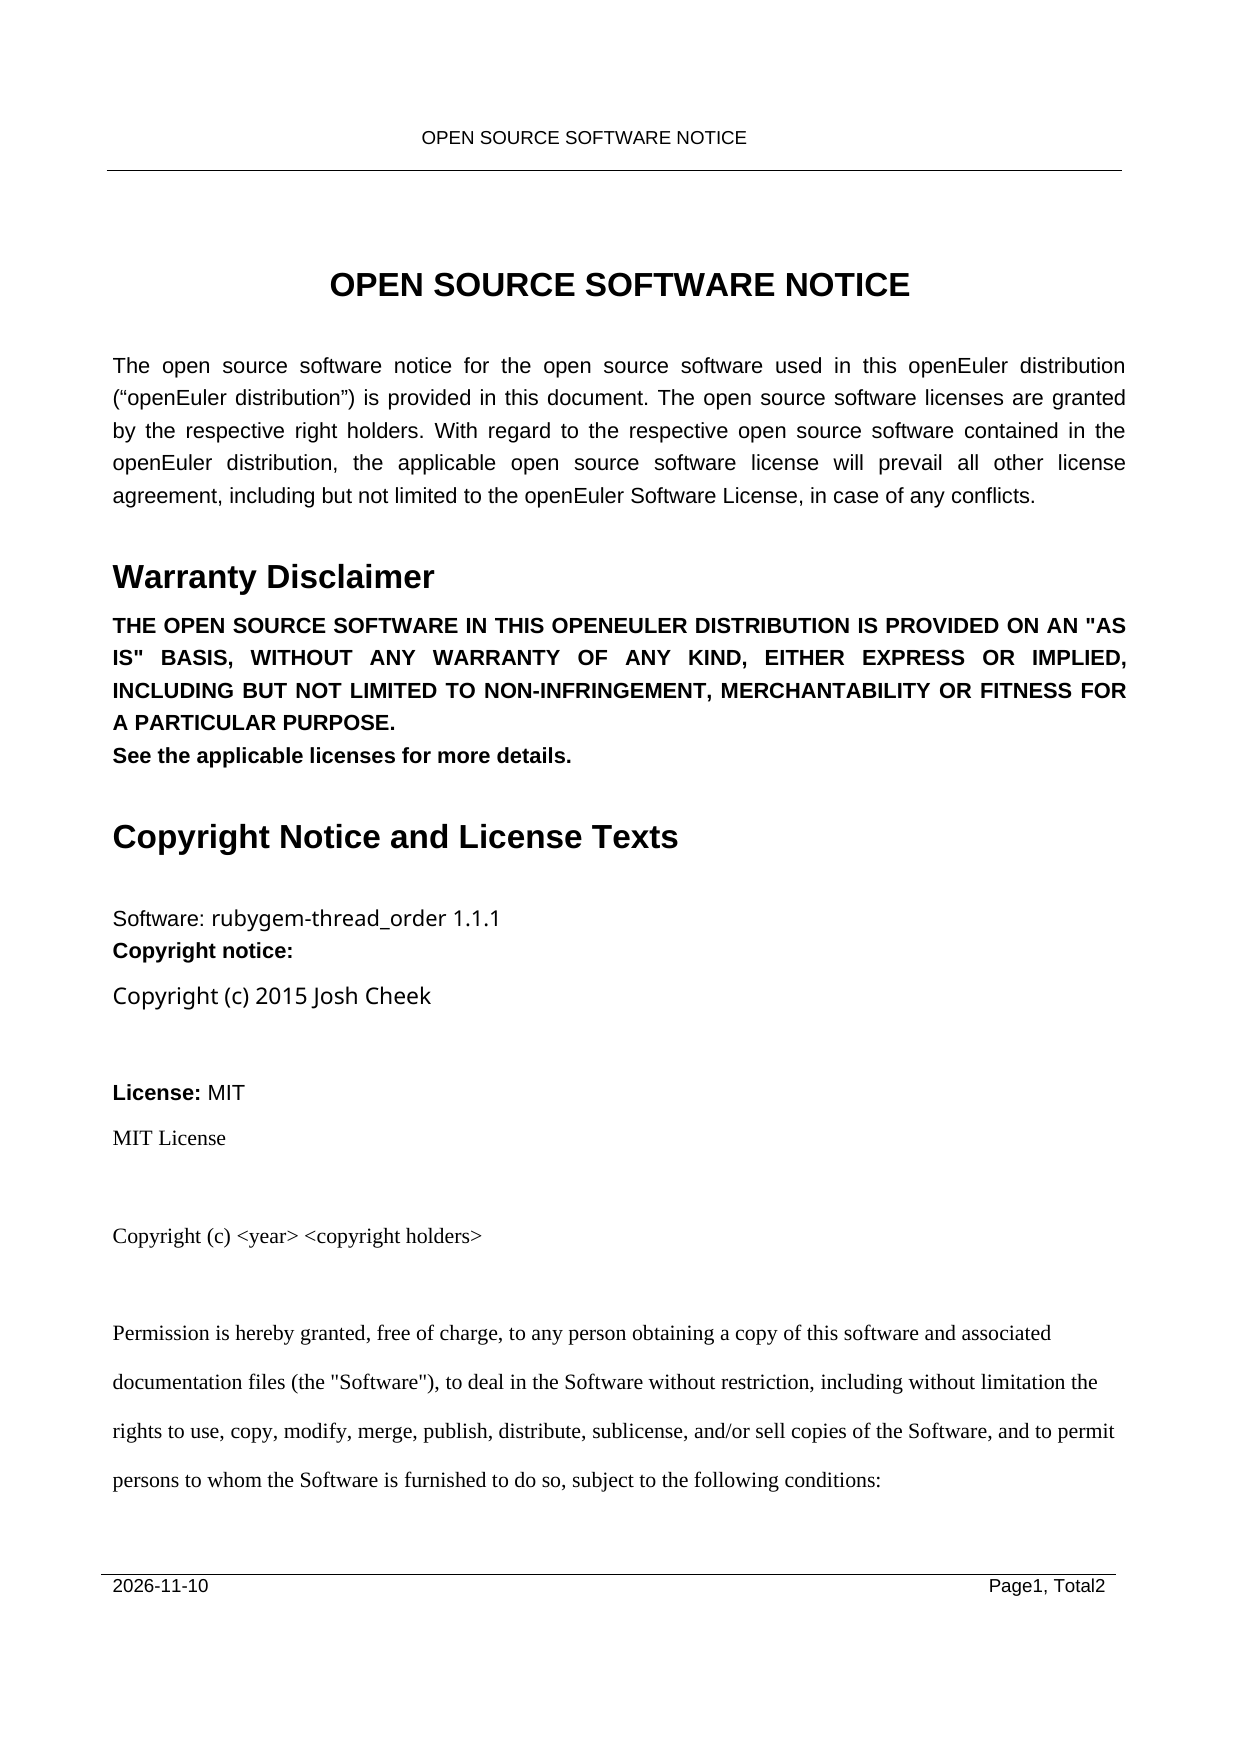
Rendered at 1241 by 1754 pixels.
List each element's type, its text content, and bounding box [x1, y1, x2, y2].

text Copyright (c) 2015 Josh Cheek [112, 979, 1128, 1060]
text License: MIT [112, 1077, 1128, 1109]
text THE OPEN SOURCE SOFTWARE IN THIS OPENEULER DISTRIBUTION IS PROVIDED ON AN "AS IS" BASIS, WITHOUT ANY WARRANTY OF ANY KIND, EITHER EXPRESS OR IMPLIED, INCLUDING BUT NOT LIMITED TO NON-INFRINGEMENT, MERCHANTABILITY OR FITNESS FOR A PARTICULAR PURPOSE. See the applicable licenses for more details. [112, 609, 1128, 771]
text Software: rubygem-thread_order 1.1.1 [112, 901, 1128, 934]
text Copyright notice: [112, 934, 1128, 966]
text Warranty Disclaimer [112, 544, 1128, 609]
text The open source software notice for the open source software used in this openEuler distribution (“openEuler distribution”) is provided in this document. The open source software licenses are granted by the respective right holders. With regard to the respective open source software contained in the openEuler distribution, the applicable open source software license will prevail all other license agreement, including but not limited to the openEuler Software License, in case of any conflicts. [112, 349, 1128, 511]
text Copyright Notice and License Texts [112, 804, 1128, 869]
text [112, 1122, 1128, 1495]
text OPEN SOURCE SOFTWARE NOTICE [112, 251, 1128, 316]
